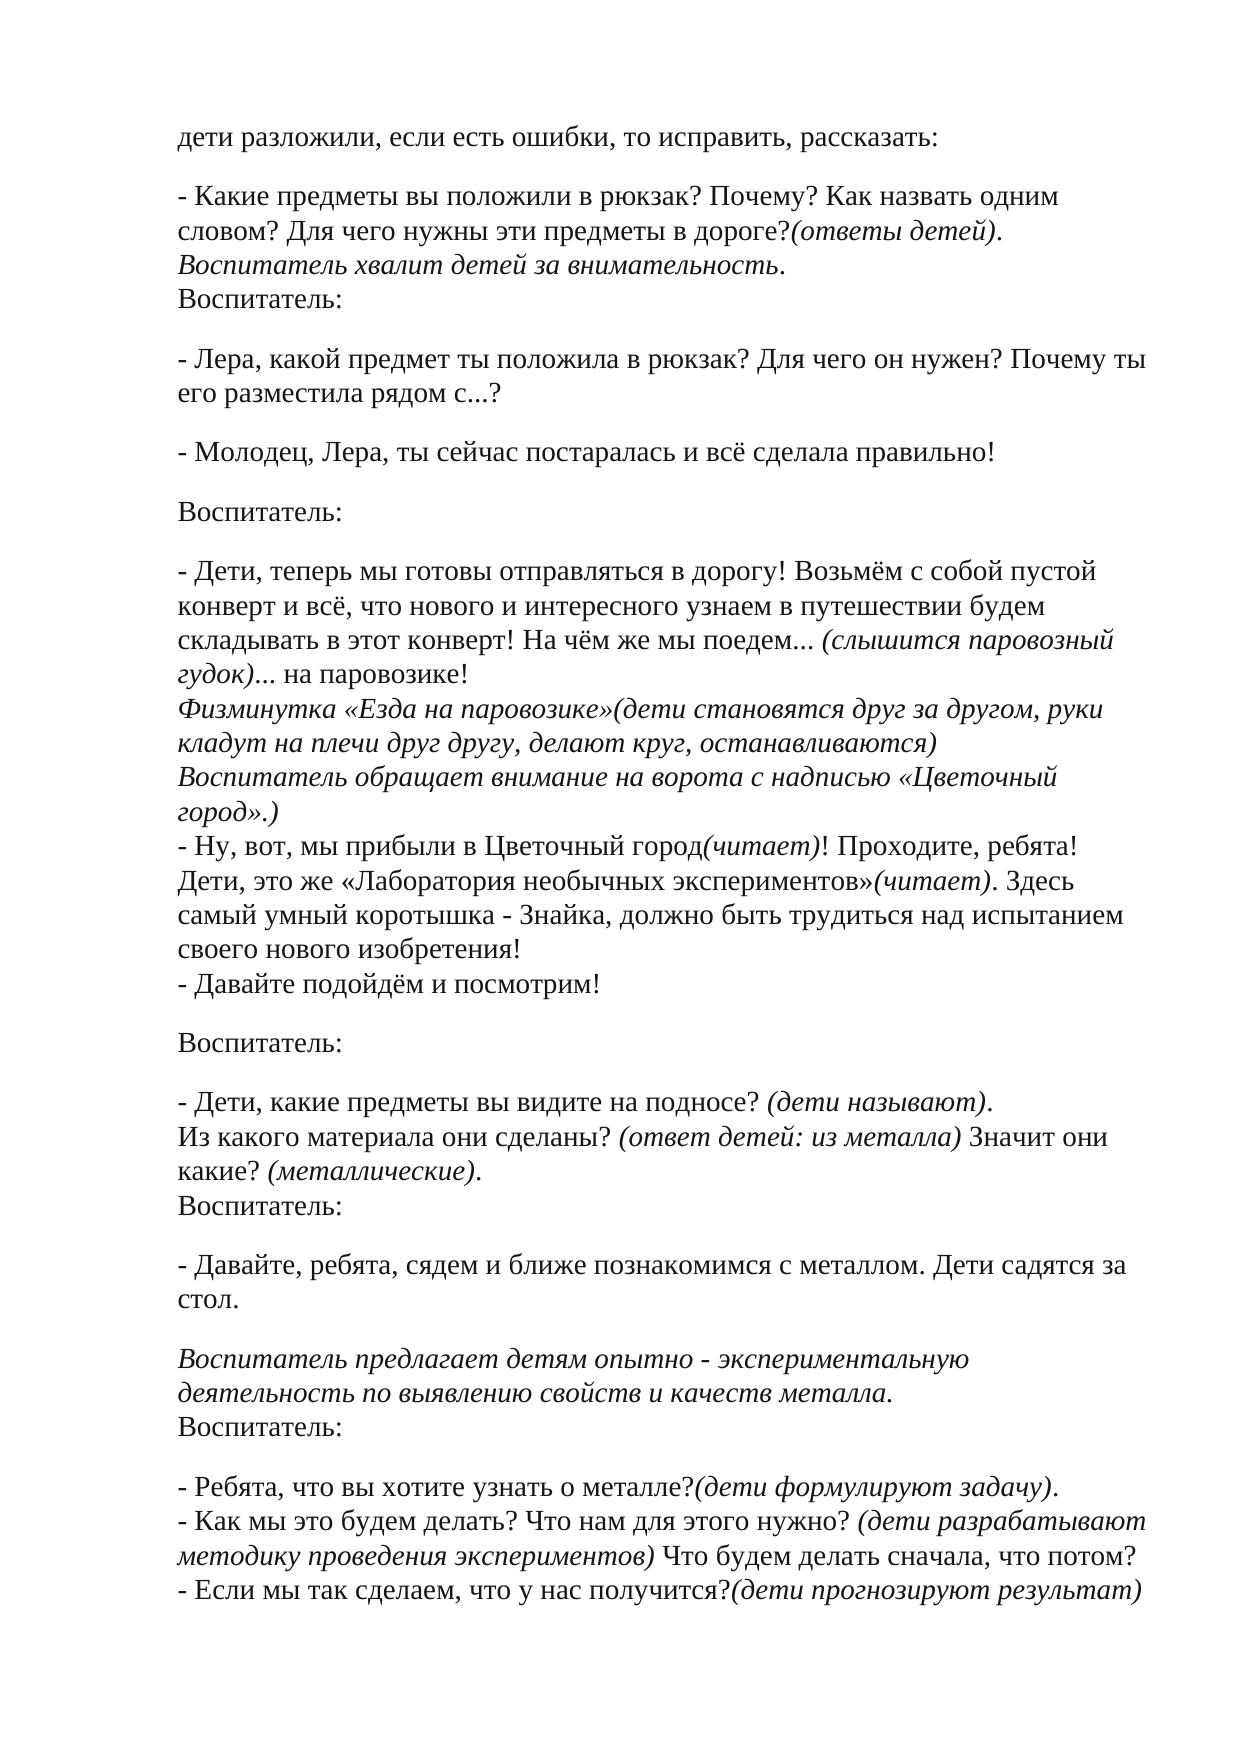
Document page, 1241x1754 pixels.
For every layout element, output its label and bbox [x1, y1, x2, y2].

table_header [177, 118, 1152, 1606]
